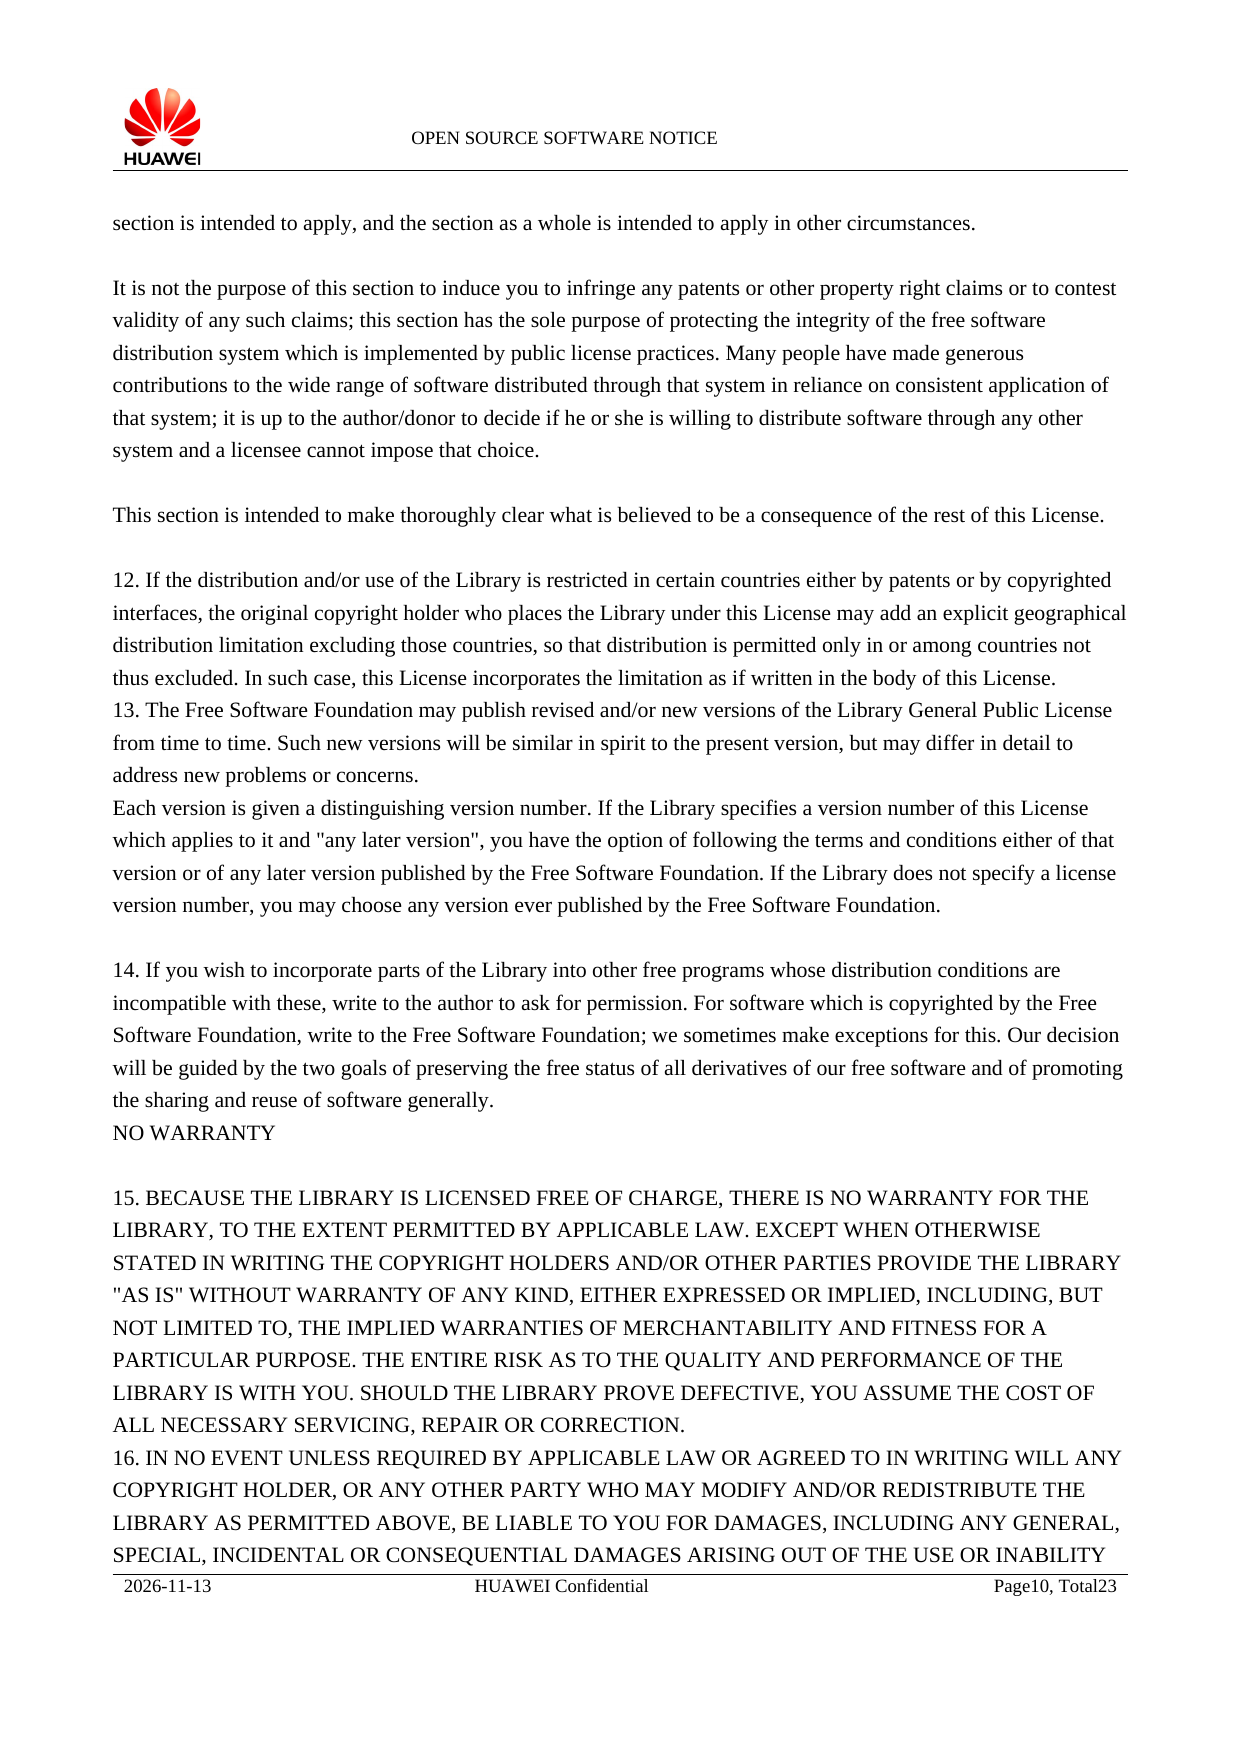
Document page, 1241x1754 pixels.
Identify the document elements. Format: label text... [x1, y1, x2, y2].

text Each version is given a distinguishing version number. If the Library specifies a version number of this License which applies to it and "any later version", you have the option of following the terms and conditions either of that version or of any later version published by the Free Software Foundation. If the Library does not specify a license version number, you may choose any version ever published by the Free Software Foundation. [112, 791, 1128, 921]
text 15. BECAUSE THE LIBRARY IS LICENSED FREE OF CHARGE, THERE IS NO WARRANTY FOR THE LIBRARY, TO THE EXTENT PERMITTED BY APPLICABLE LAW. EXCEPT WHEN OTHERWISE STATED IN WRITING THE COPYRIGHT HOLDERS AND/OR OTHER PARTIES PROVIDE THE LIBRARY "AS IS" WITHOUT WARRANTY OF ANY KIND, EITHER EXPRESSED OR IMPLIED, INCLUDING, BUT NOT LIMITED TO, THE IMPLIED WARRANTIES OF MERCHANTABILITY AND FITNESS FOR A PARTICULAR PURPOSE. THE ENTIRE RISK AS TO THE QUALITY AND PERFORMANCE OF THE LIBRARY IS WITH YOU. SHOULD THE LIBRARY PROVE DEFECTIVE, YOU ASSUME THE COST OF ALL NECESSARY SERVICING, REPAIR OR CORRECTION. [112, 1181, 1128, 1441]
text 14. If you wish to incorporate parts of the Library into other free programs whose distribution conditions are incompatible with these, write to the author to ask for permission. For software which is copyrighted by the Free Software Foundation, write to the Free Software Foundation; we sometimes make exceptions for this. Our decision will be guided by the two goals of preserving the free status of all derivatives of our free software and of promoting the sharing and reuse of software generally. [112, 954, 1128, 1116]
text 13. The Free Software Foundation may publish revised and/or new versions of the Library General Public License from time to time. Such new versions will be similar in spirit to the present version, but may differ in detail to address new problems or concerns. [112, 694, 1128, 791]
text 12. If the distribution and/or use of the Library is restricted in certain countries either by patents or by copyrighted interfaces, the original copyright holder who places the Library under this License may add an explicit geographical distribution limitation excluding those countries, so that distribution is permitted only in or among countries not thus excluded. In such case, this License incorporates the limitation as if written in the body of this License. [112, 564, 1128, 694]
text It is not the purpose of this section to induce you to infringe any patents or other property right claims or to contest validity of any such claims; this section has the sole purpose of protecting the integrity of the free software distribution system which is implemented by public license practices. Many people have made generous contributions to the wide range of software distributed through that system in reliance on consistent application of that system; it is up to the author/donor to decide if he or she is willing to distribute software through any other system and a licensee cannot impose that choice. [112, 271, 1128, 466]
picture [124, 88, 201, 165]
text NO WARRANTY [112, 1116, 1128, 1149]
text This section is intended to make thoroughly clear what is believed to be a consequence of the rest of this License. [112, 499, 1128, 531]
